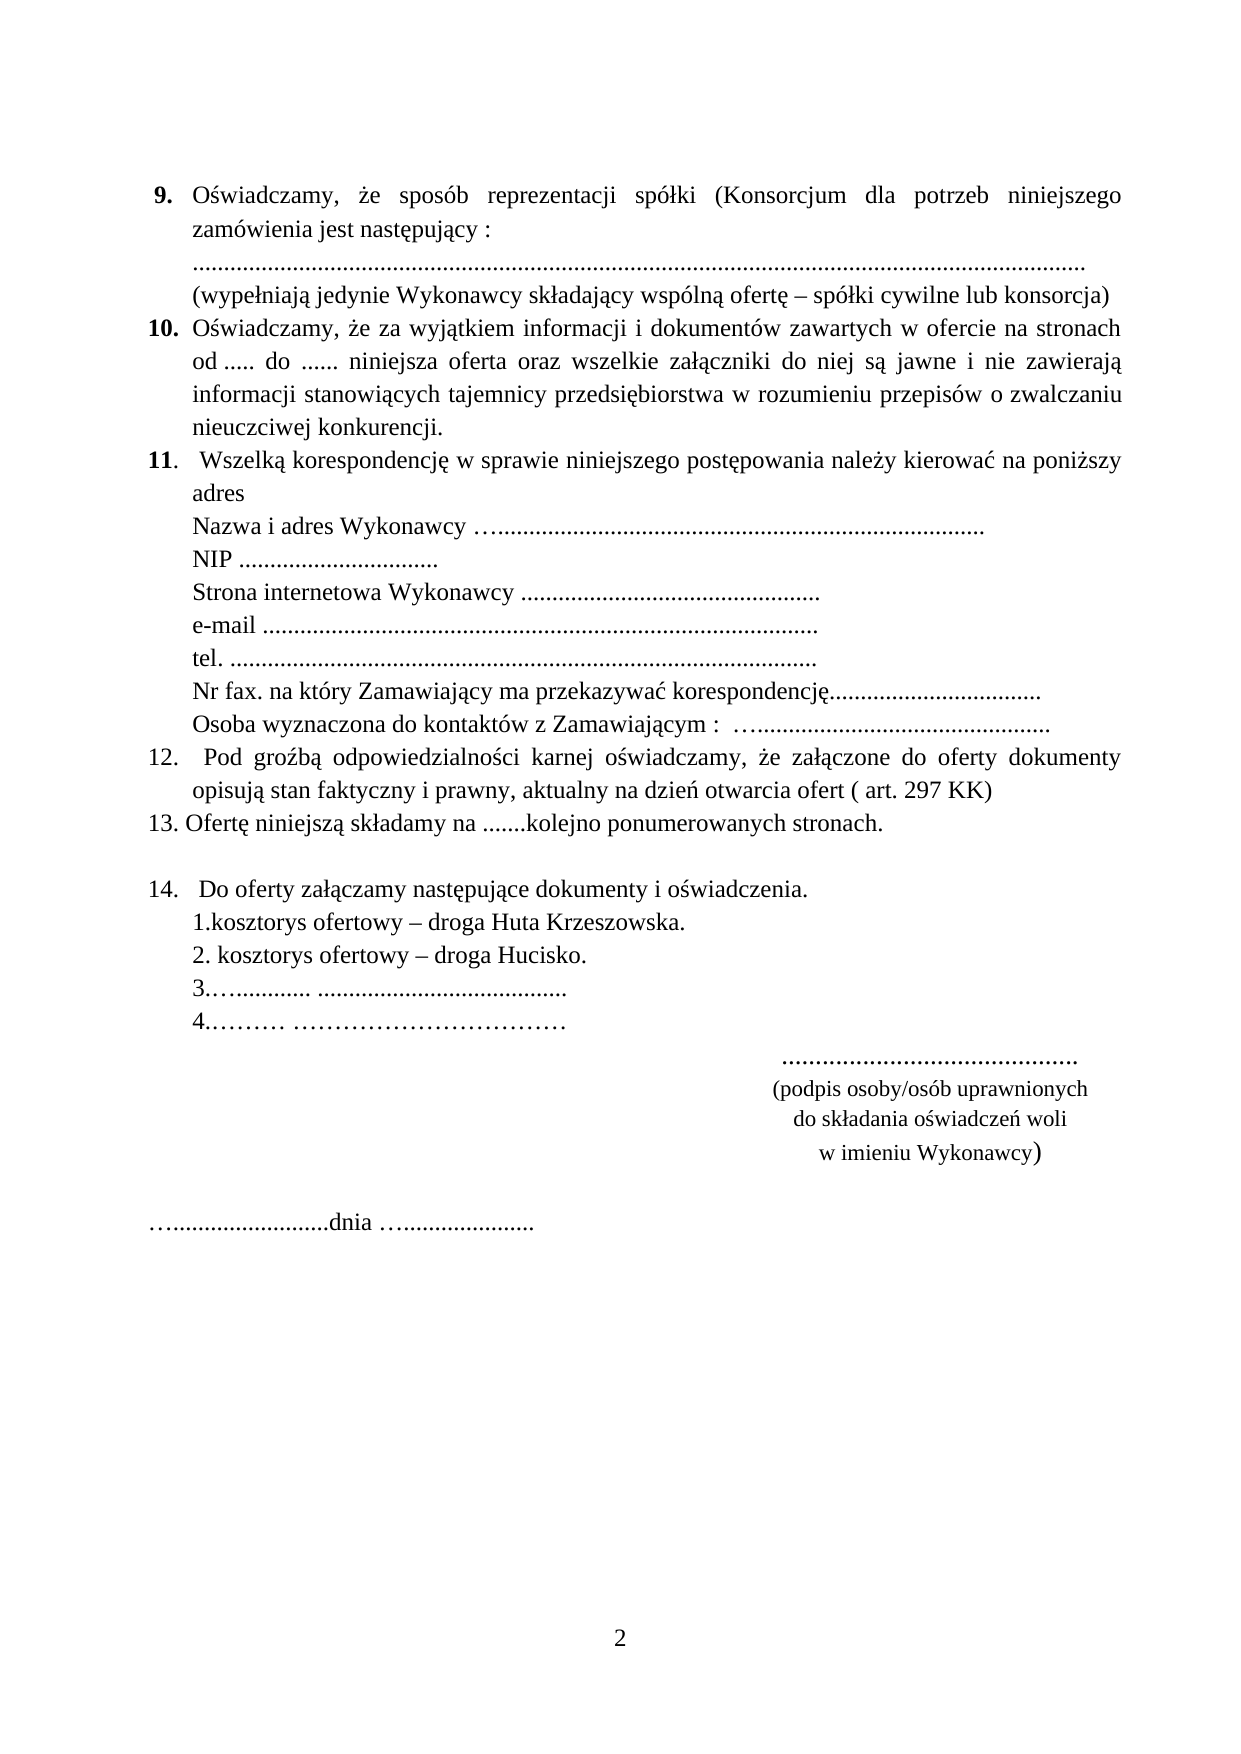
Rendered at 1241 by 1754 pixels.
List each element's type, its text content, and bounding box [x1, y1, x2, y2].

text 10. Oświadczamy, że za wyjątkiem informacji i dokumentów zawartych w ofercie na stronach od ..... do ...... niniejsza oferta oraz wszelkie załączniki do niej są jawne i nie zawierają informacji stanowiących tajemnicy przedsiębiorstwa w rozumieniu przepisów o zwalczaniu nieuczciwej konkurencji. [148, 313, 1122, 441]
text ............................................................................................................................................... [192, 247, 1122, 275]
text ............................................ [738, 1039, 1122, 1070]
text 9. Oświadczamy, że sposób reprezentacji spółki (Konsorcjum dla potrzeb niniejszego zamówienia jest następujący : [148, 181, 1122, 242]
text Strona internetowa Wykonawcy ................................................ [192, 577, 1122, 606]
text (wypełniają jedynie Wykonawcy składający wspólną ofertę – spółki cywilne lub konsorcja) [192, 280, 1122, 308]
text (podpis osoby/osób uprawnionych [738, 1075, 1122, 1101]
text 14. Do oferty załączamy następujące dokumenty i oświadczenia. [148, 874, 1122, 903]
text 3.…............ ........................................ [192, 973, 1122, 1002]
text 2. kosztorys ofertowy – droga Hucisko. [192, 940, 1122, 969]
text 13. Ofertę niniejszą składamy na .......kolejno ponumerowanych stronach. [148, 808, 1122, 837]
text Nazwa i adres Wykonawcy ….............................................................................. [192, 511, 1122, 539]
text 12. Pod groźbą odpowiedzialności karnej oświadczamy, że załączone do oferty dokumenty opisują stan faktyczny i prawny, aktualny na dzień otwarcia ofert ( art. 297 KK) [148, 742, 1122, 804]
text tel. .............................................................................................. [192, 643, 1122, 672]
text 11. Wszelką korespondencję w sprawie niniejszego postępowania należy kierować na poniższy adres [148, 445, 1122, 507]
text 1.kosztorys ofertowy – droga Huta Krzeszowska. [192, 907, 1122, 936]
text ….........................dnia …..................... [148, 1207, 1122, 1236]
text Nr fax. na który Zamawiający ma przekazywać korespondencję.................................. [192, 676, 1122, 705]
text do składania oświadczeń woli [738, 1105, 1122, 1131]
text w imieniu Wykonawcy) [738, 1135, 1122, 1166]
text 4.……… …………………………… [192, 1006, 1122, 1035]
text NIP ................................ [192, 544, 1122, 573]
text e-mail ......................................................................................... [192, 610, 1122, 639]
text Osoba wyznaczona do kontaktów z Zamawiającym : …............................................... [192, 709, 1122, 738]
